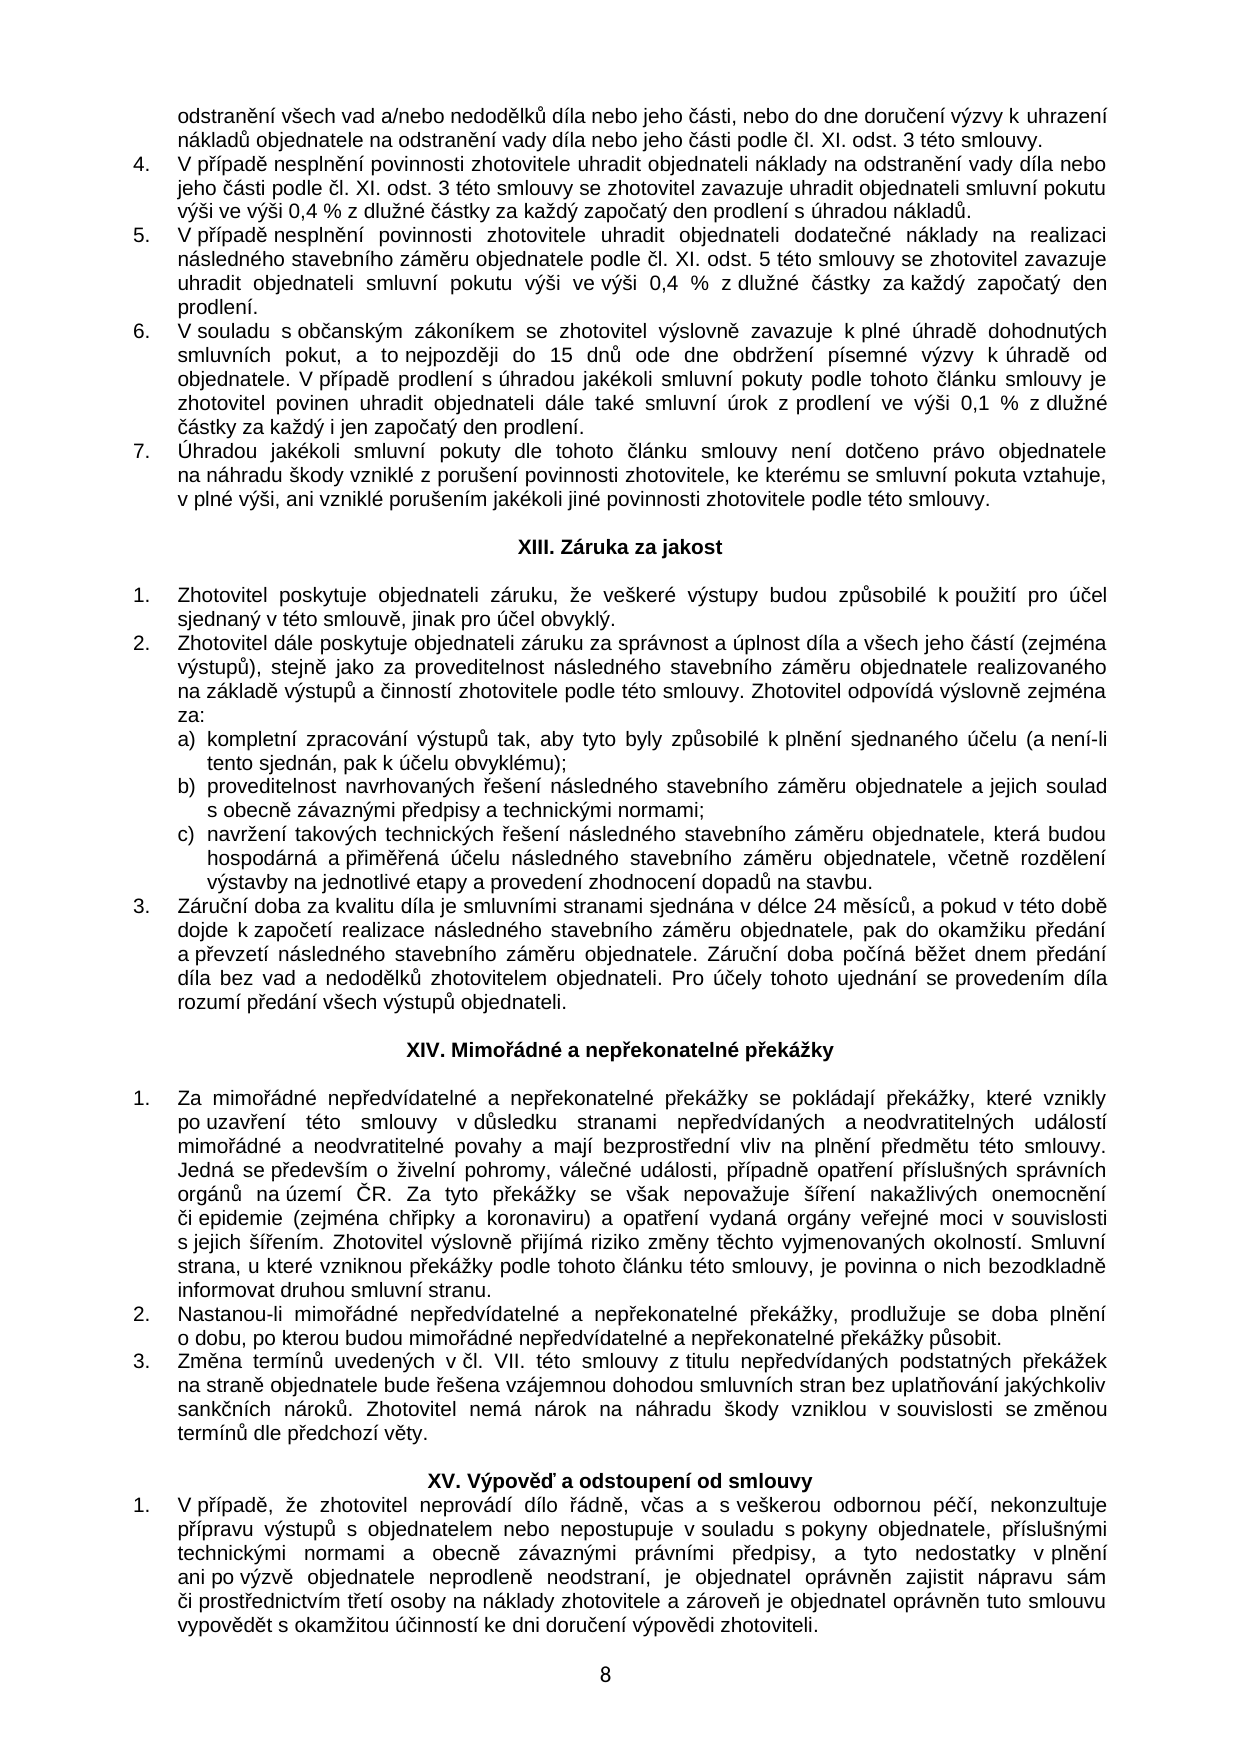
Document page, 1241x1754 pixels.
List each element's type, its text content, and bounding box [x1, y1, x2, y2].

list Nastanou-li mimořádné nepředvídatelné a nepřekonatelné překážky, prodlužuje se doba plnění o dobu, po kterou budou mimořádné nepředvídatelné a nepřekonatelné překážky působit. [133, 1301, 1107, 1349]
list Zhotovitel poskytuje objednateli záruku, že veškeré výstupy budou způsobilé k použití pro účel sjednaný v této smlouvě, jinak pro účel obvyklý. [133, 583, 1107, 631]
list Úhradou jakékoli smluvní pokuty dle tohoto článku smlouvy není dotčeno právo objednatele na náhradu škody vzniklé z porušení povinnosti zhotovitele, ke kterému se smluvní pokuta vztahuje, v plné výši, ani vzniklé porušením jakékoli jiné povinnosti zhotovitele podle této smlouvy. [133, 439, 1107, 511]
list V souladu s občanským zákoníkem se zhotovitel výslovně zavazuje k plné úhradě dohodnutých smluvních pokut, a to nejpozději do 15 dnů ode dne obdržení písemné výzvy k úhradě od objednatele. V případě prodlení s úhradou jakékoli smluvní pokuty podle tohoto článku smlouvy je zhotovitel povinen uhradit objednateli dále také smluvní úrok z prodlení ve výši 0,1 % z dlužné částky za každý i jen započatý den prodlení. [133, 319, 1107, 439]
text XV. Výpověď a odstoupení od smlouvy [133, 1469, 1107, 1493]
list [133, 103, 1107, 151]
list V případě nesplnění povinnosti zhotovitele uhradit objednateli náklady na odstranění vady díla nebo jeho části podle čl. XI. odst. 3 této smlouvy se zhotovitel zavazuje uhradit objednateli smluvní pokutu výši ve výši 0,4 % z dlužné částky za každý započatý den prodlení s úhradou nákladů. [133, 151, 1107, 223]
text XIII. Záruka za jakost [133, 535, 1107, 559]
list navržení takových technických řešení následného stavebního záměru objednatele, která budou hospodárná a přiměřená účelu následného stavebního záměru objednatele, včetně rozdělení výstavby na jednotlivé etapy a provedení zhodnocení dopadů na stavbu. [177, 822, 1107, 894]
list Změna termínů uvedených v čl. VII. této smlouvy z titulu nepředvídaných podstatných překážek na straně objednatele bude řešena vzájemnou dohodou smluvních stran bez uplatňování jakýchkoliv sankčních nároků. Zhotovitel nemá nárok na náhradu škody vzniklou v souvislosti se změnou termínů dle předchozí věty. [133, 1349, 1107, 1445]
list kompletní zpracování výstupů tak, aby tyto byly způsobilé k plnění sjednaného účelu (a není-li tento sjednán, pak k účelu obvyklému); [177, 726, 1107, 774]
text XIV. Mimořádné a nepřekonatelné překážky [133, 1038, 1107, 1062]
list V případě, že zhotovitel neprovádí dílo řádně, včas a s veškerou odbornou péčí, nekonzultuje přípravu výstupů s objednatelem nebo nepostupuje v souladu s pokyny objednatele, příslušnými technickými normami a obecně závaznými právními předpisy, a tyto nedostatky v plnění ani po výzvě objednatele neprodleně neodstraní, je objednatel oprávněn zajistit nápravu sám či prostřednictvím třetí osoby na náklady zhotovitele a zároveň je objednatel oprávněn tuto smlouvu vypovědět s okamžitou účinností ke dni doručení výpovědi zhotoviteli. [133, 1493, 1107, 1637]
list V případě nesplnění povinnosti zhotovitele uhradit objednateli dodatečné náklady na realizaci následného stavebního záměru objednatele podle čl. XI. odst. 5 této smlouvy se zhotovitel zavazuje uhradit objednateli smluvní pokutu výši ve výši 0,4 % z dlužné částky za každý započatý den prodlení. [133, 223, 1107, 319]
list Záruční doba za kvalitu díla je smluvními stranami sjednána v délce 24 měsíců, a pokud v této době dojde k započetí realizace následného stavebního záměru objednatele, pak do okamžiku předání a převzetí následného stavebního záměru objednatele. Záruční doba počíná běžet dnem předání díla bez vad a nedodělků zhotovitelem objednateli. Pro účely tohoto ujednání se provedením díla rozumí předání všech výstupů objednateli. [133, 894, 1107, 1014]
list proveditelnost navrhovaných řešení následného stavebního záměru objednatele a jejich soulad s obecně závaznými předpisy a technickými normami; [177, 774, 1107, 822]
list Zhotovitel dále poskytuje objednateli záruku za správnost a úplnost díla a všech jeho částí (zejména výstupů), stejně jako za proveditelnost následného stavebního záměru objednatele realizovaného na základě výstupů a činností zhotovitele podle této smlouvy. Zhotovitel odpovídá výslovně zejména za: [133, 631, 1107, 726]
list Za mimořádné nepředvídatelné a nepřekonatelné překážky se pokládají překážky, které vznikly po uzavření této smlouvy v důsledku stranami nepředvídaných a neodvratitelných událostí mimořádné a neodvratitelné povahy a mají bezprostřední vliv na plnění předmětu této smlouvy. Jedná se především o živelní pohromy, válečné události, případně opatření příslušných správních orgánů na území ČR. Za tyto překážky se však nepovažuje šíření nakažlivých onemocnění či epidemie (zejména chřipky a koronaviru) a opatření vydaná orgány veřejné moci v souvislosti s jejich šířením. Zhotovitel výslovně přijímá riziko změny těchto vyjmenovaných okolností. Smluvní strana, u které vzniknou překážky podle tohoto článku této smlouvy, je povinna o nich bezodkladně informovat druhou smluvní stranu. [133, 1086, 1107, 1301]
